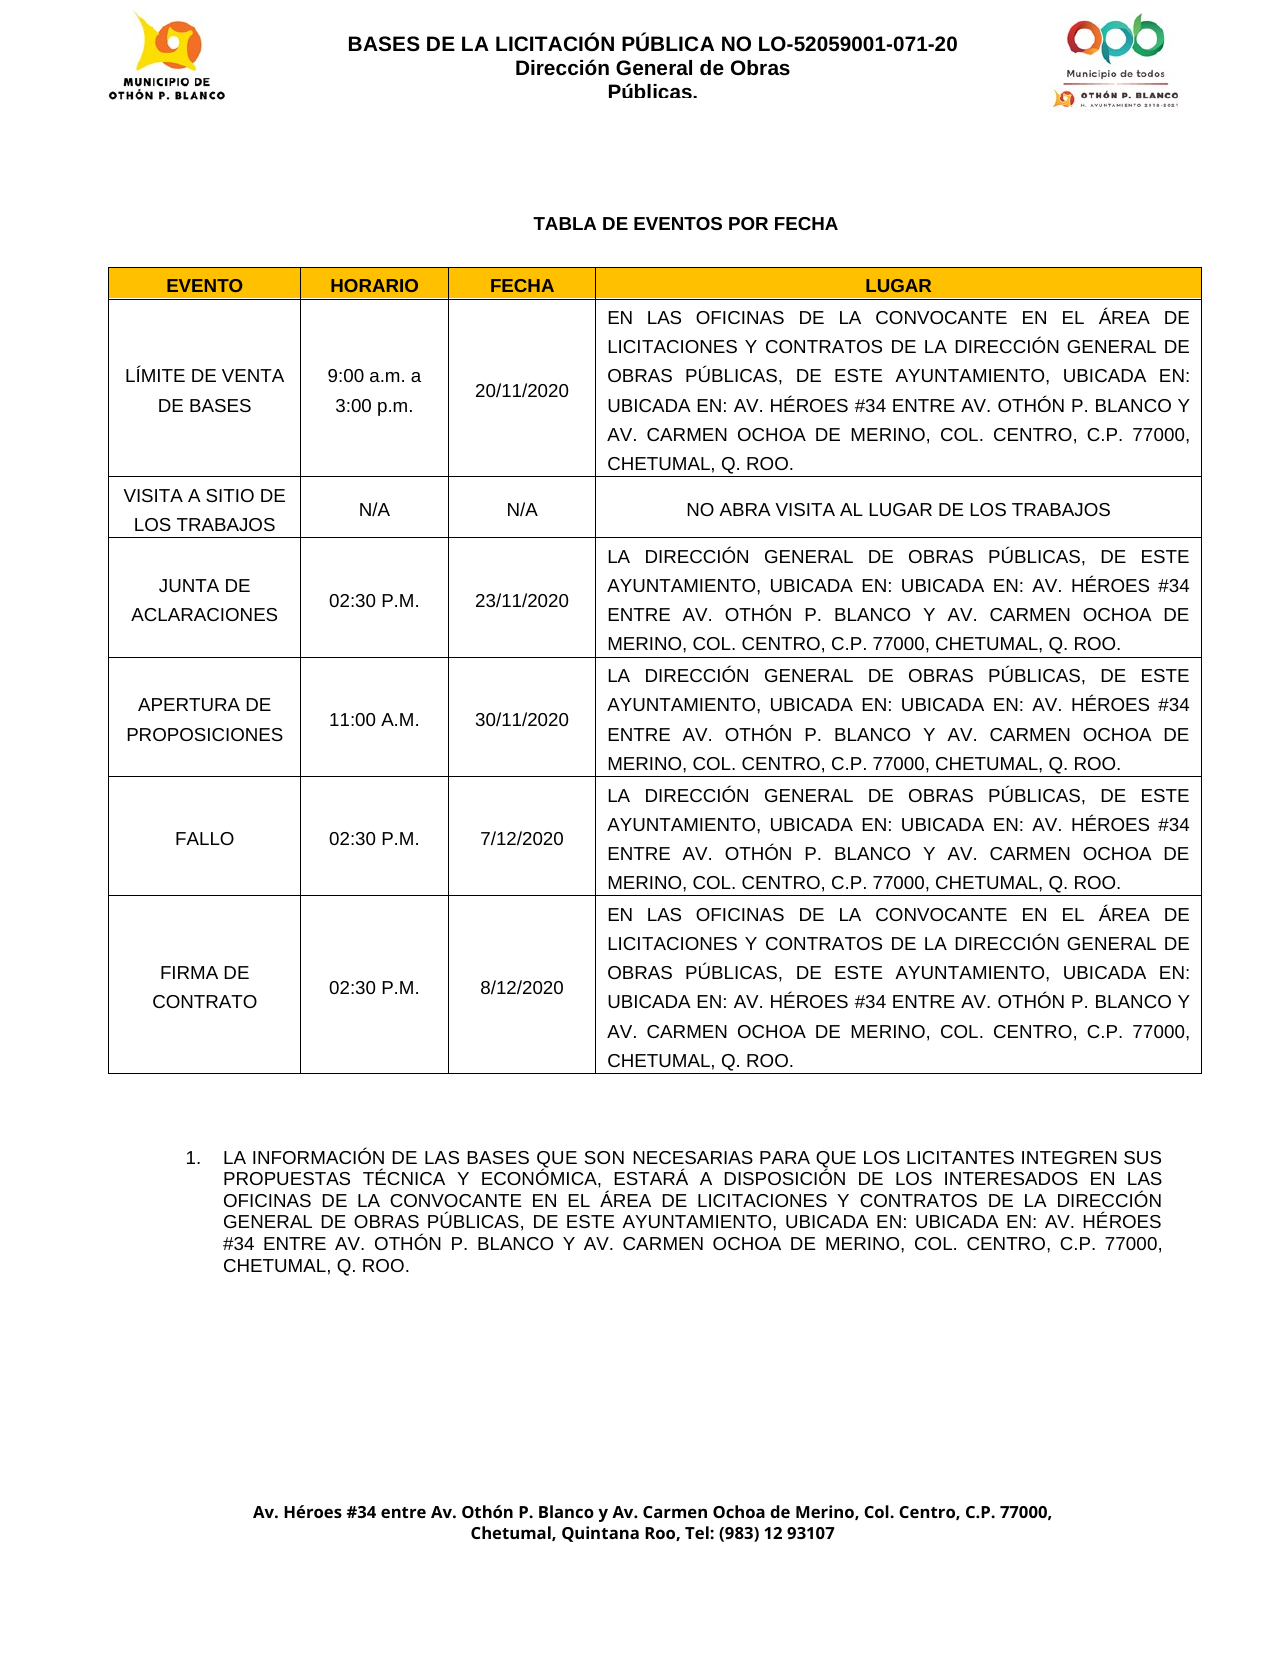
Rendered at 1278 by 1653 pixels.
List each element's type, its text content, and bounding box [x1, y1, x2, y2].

table_header HORARIO [301, 268, 448, 298]
table_header FECHA [449, 268, 595, 298]
table_cell 9:00 a.m. a 3:00 p.m. [301, 300, 448, 476]
table_cell JUNTA DE ACLARACIONES [109, 538, 300, 657]
table_cell NO ABRA VISITA AL LUGAR DE LOS TRABAJOS [596, 477, 1201, 537]
table_cell 02:30 P.M. [301, 538, 448, 657]
list LA INFORMACIÓN DE LAS BASES QUE SON NECESARIAS PARA QUE LOS LICITANTES INTEGREN SUS PROPUESTAS TÉCNICA Y ECONÓMICA, ESTARÁ A DISPOSICIÓN DE LOS INTERESADOS EN LAS OFICINAS DE LA CONVOCANTE EN EL ÁREA DE LICITACIONES Y CONTRATOS DE LA DIRECCIÓN GENERAL DE OBRAS PÚBLICAS, DE ESTE AYUNTAMIENTO, UBICADA EN: UBICADA EN: AV. HÉROES #34 ENTRE AV. OTHÓN P. BLANCO Y AV. CARMEN OCHOA DE MERINO, COL. CENTRO, C.P. 77000, CHETUMAL, Q. ROO. [185, 1147, 1162, 1276]
table_header LUGAR [596, 268, 1201, 298]
table_cell 02:30 P.M. [301, 896, 448, 1073]
picture [1049, 13, 1192, 113]
table_header EVENTO [109, 268, 300, 298]
table_cell 7/12/2020 [449, 777, 595, 895]
table_cell VISITA A SITIO DE LOS TRABAJOS [109, 477, 300, 537]
table_cell EN LAS OFICINAS DE LA CONVOCANTE EN EL ÁREA DE LICITACIONES Y CONTRATOS DE LA DIRECCIÓN GENERAL DE OBRAS PÚBLICAS, DE ESTE AYUNTAMIENTO, UBICADA EN: UBICADA EN: AV. HÉROES #34 ENTRE AV. OTHÓN P. BLANCO Y AV. CARMEN OCHOA DE MERINO, COL. CENTRO, C.P. 77000, CHETUMAL, Q. ROO. [596, 896, 1201, 1073]
text TABLA DE EVENTOS POR FECHA [167, 207, 1204, 236]
table_cell APERTURA DE PROPOSICIONES [109, 658, 300, 776]
picture [104, 0, 237, 114]
table_cell LA DIRECCIÓN GENERAL DE OBRAS PÚBLICAS, DE ESTE AYUNTAMIENTO, UBICADA EN: UBICADA EN: AV. HÉROES #34 ENTRE AV. OTHÓN P. BLANCO Y AV. CARMEN OCHOA DE MERINO, COL. CENTRO, C.P. 77000, CHETUMAL, Q. ROO. [596, 777, 1201, 895]
table_cell FIRMA DE CONTRATO [109, 896, 300, 1073]
table_cell 11:00 A.M. [301, 658, 448, 776]
table_cell 20/11/2020 [449, 300, 595, 476]
table_cell LA DIRECCIÓN GENERAL DE OBRAS PÚBLICAS, DE ESTE AYUNTAMIENTO, UBICADA EN: UBICADA EN: AV. HÉROES #34 ENTRE AV. OTHÓN P. BLANCO Y AV. CARMEN OCHOA DE MERINO, COL. CENTRO, C.P. 77000, CHETUMAL, Q. ROO. [596, 658, 1201, 776]
table_cell N/A [449, 477, 595, 537]
table_cell 23/11/2020 [449, 538, 595, 657]
table_cell 8/12/2020 [449, 896, 595, 1073]
table_cell N/A [301, 477, 448, 537]
table_cell 02:30 P.M. [301, 777, 448, 895]
table_cell FALLO [109, 777, 300, 895]
table_cell LA DIRECCIÓN GENERAL DE OBRAS PÚBLICAS, DE ESTE AYUNTAMIENTO, UBICADA EN: UBICADA EN: AV. HÉROES #34 ENTRE AV. OTHÓN P. BLANCO Y AV. CARMEN OCHOA DE MERINO, COL. CENTRO, C.P. 77000, CHETUMAL, Q. ROO. [596, 538, 1201, 657]
table_cell 30/11/2020 [449, 658, 595, 776]
table_cell LÍMITE DE VENTA DE BASES [109, 300, 300, 476]
table_cell EN LAS OFICINAS DE LA CONVOCANTE EN EL ÁREA DE LICITACIONES Y CONTRATOS DE LA DIRECCIÓN GENERAL DE OBRAS PÚBLICAS, DE ESTE AYUNTAMIENTO, UBICADA EN: UBICADA EN: AV. HÉROES #34 ENTRE AV. OTHÓN P. BLANCO Y AV. CARMEN OCHOA DE MERINO, COL. CENTRO, C.P. 77000, CHETUMAL, Q. ROO. [596, 300, 1201, 476]
